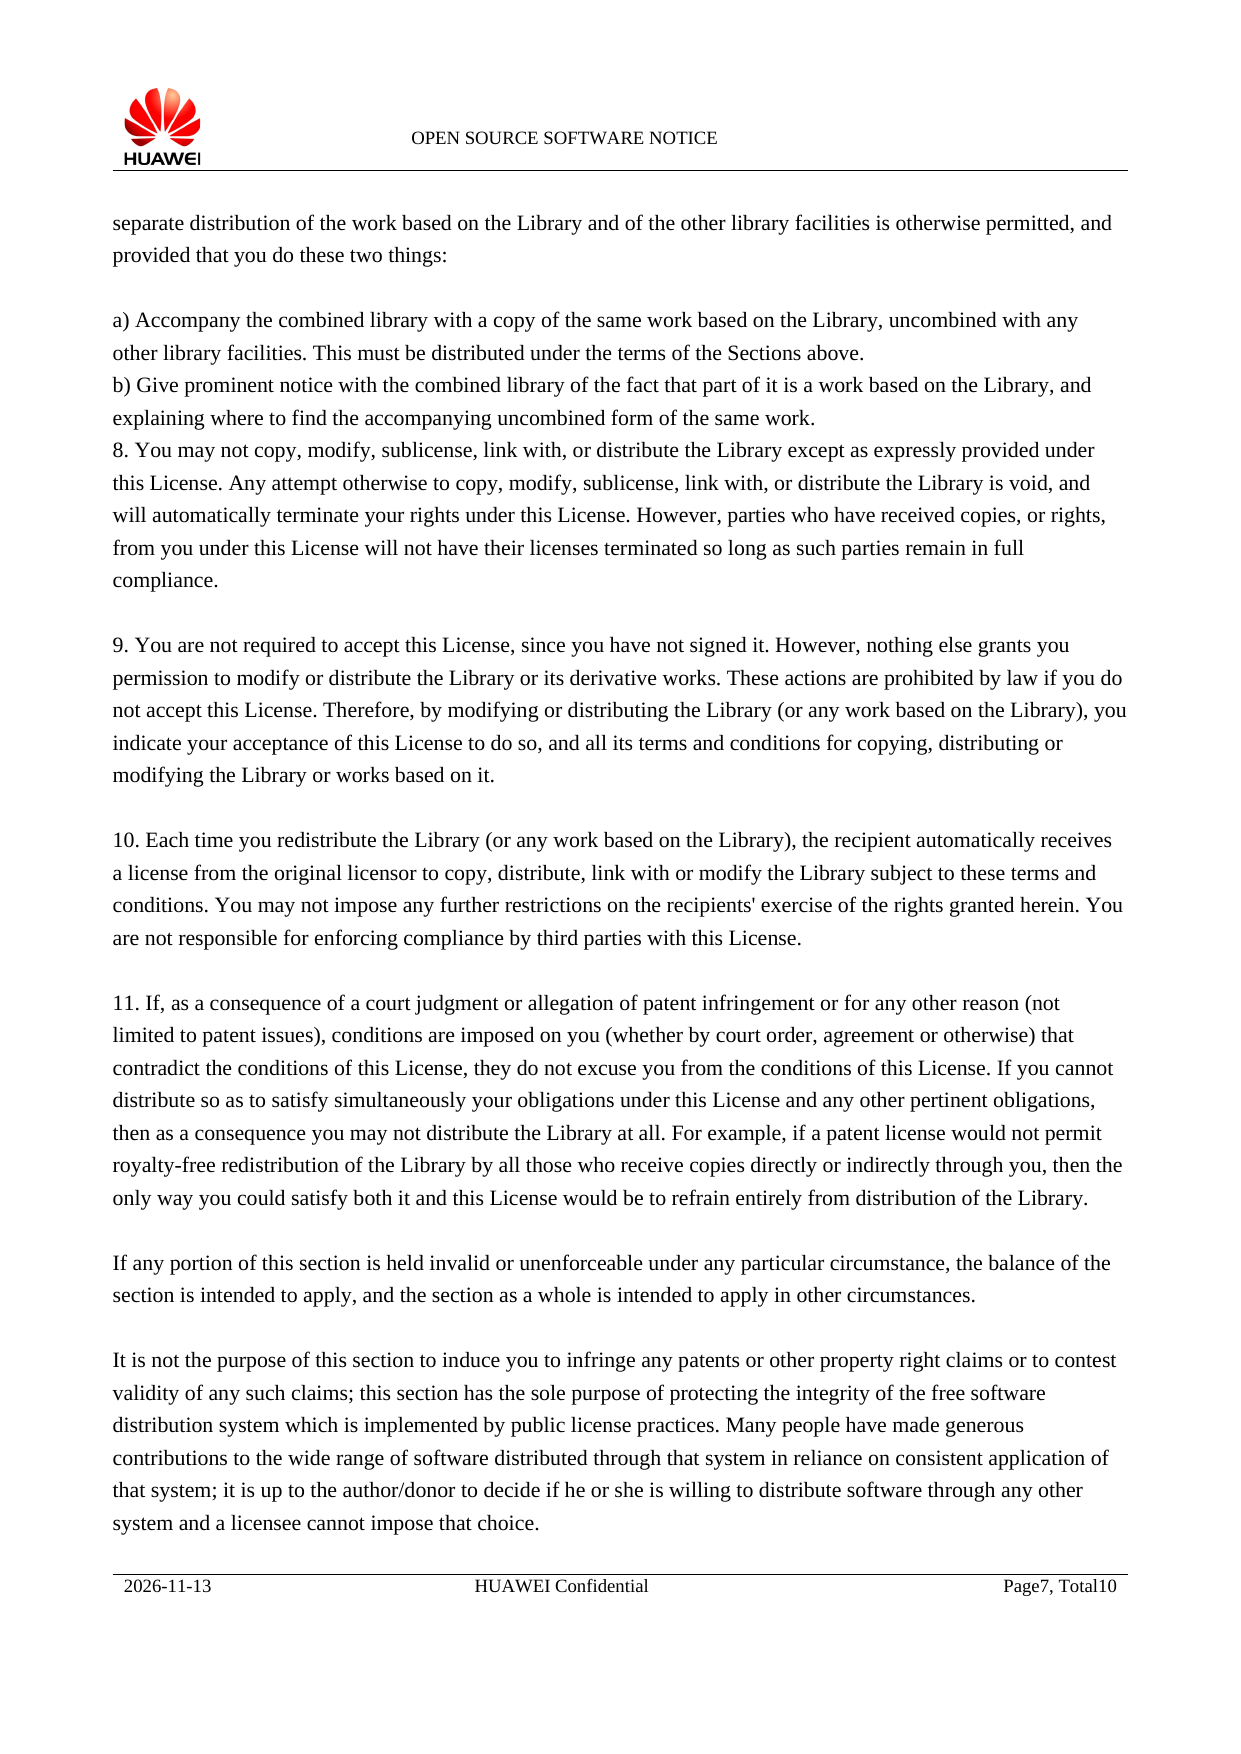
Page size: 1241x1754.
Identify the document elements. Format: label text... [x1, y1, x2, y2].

picture [124, 88, 201, 165]
